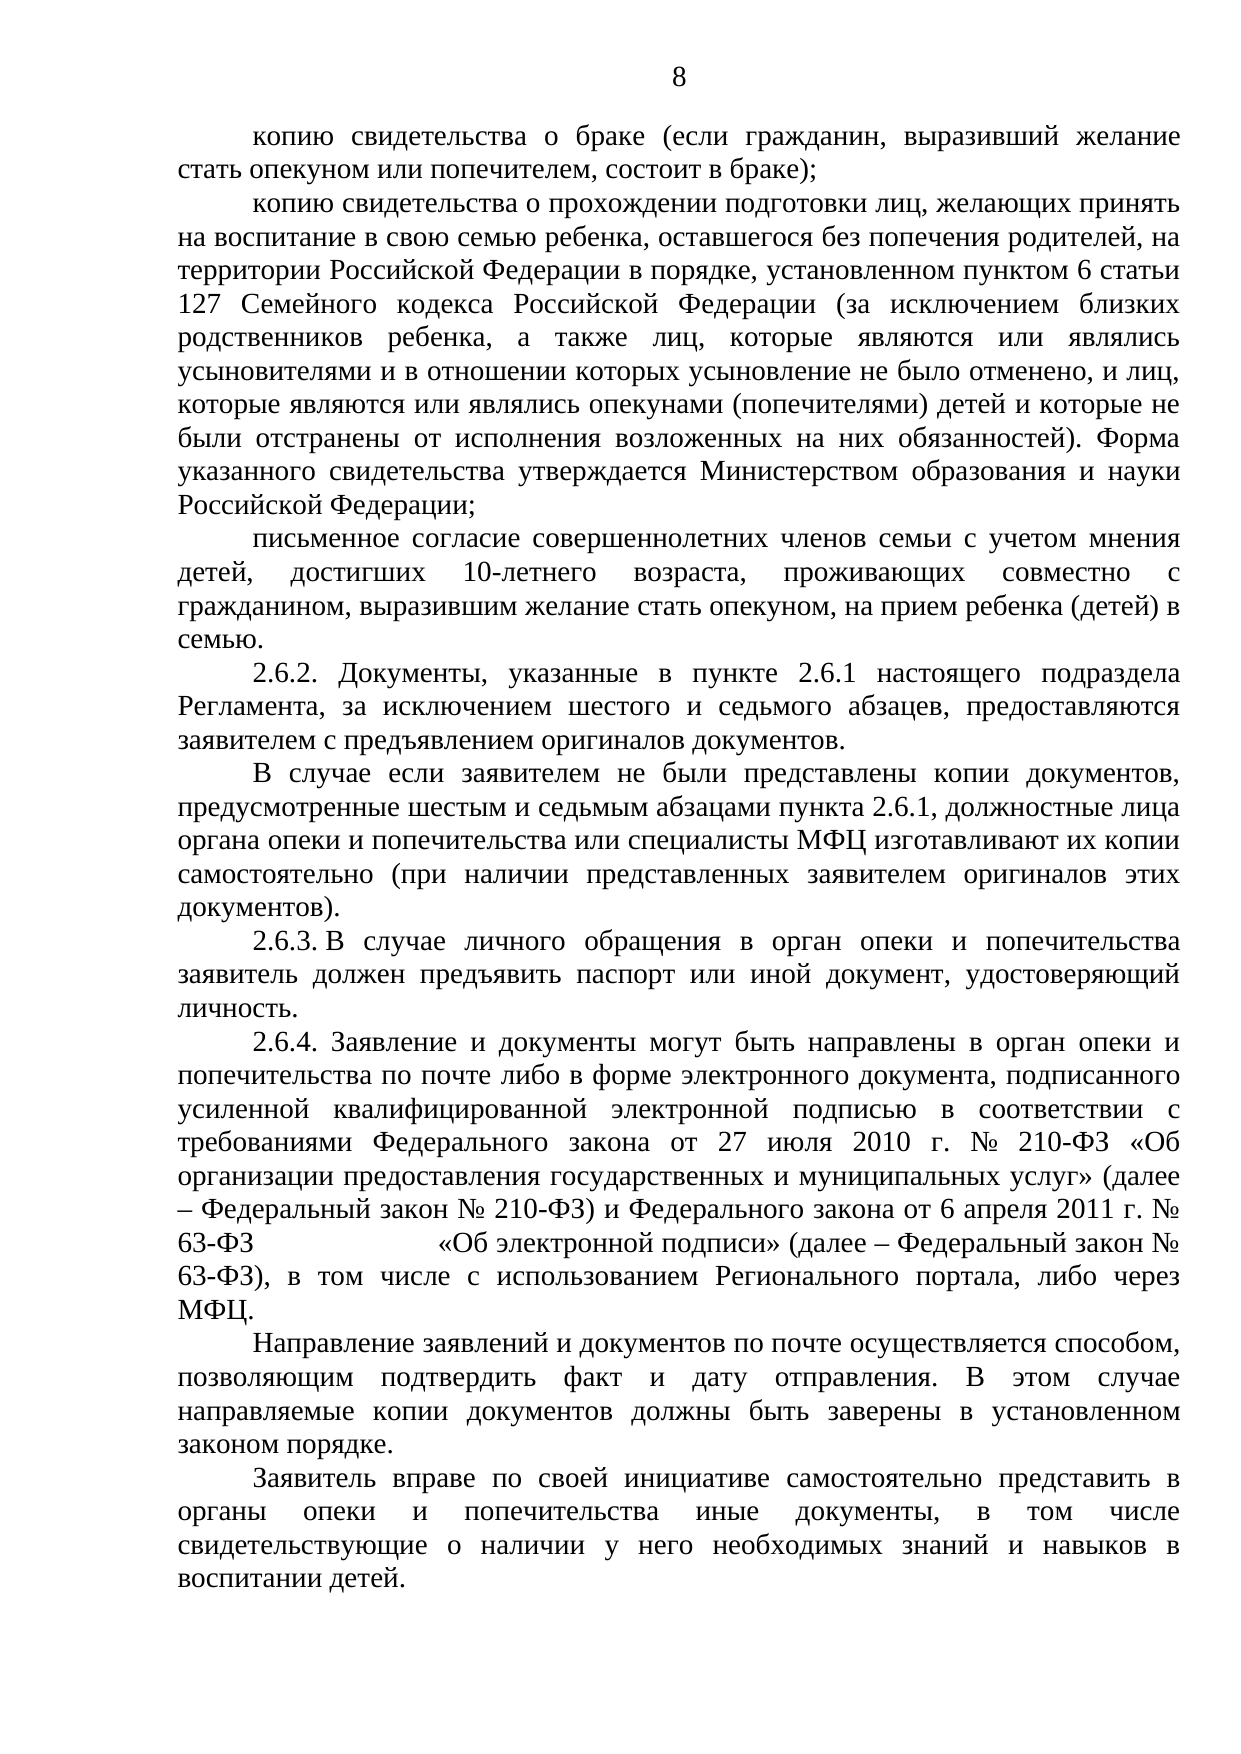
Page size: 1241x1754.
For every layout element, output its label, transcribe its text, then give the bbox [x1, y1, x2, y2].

text 2.6.2. Документы, указанные в пункте 2.6.1 настоящего подраздела Регламента, за исключением шестого и седьмого абзацев, предоставляются заявителем с предъявлением оригиналов документов. [177, 655, 1181, 755]
text Направление заявлений и документов по почте осуществляется способом, позволяющим подтвердить факт и дату отправления. В этом случае направляемые копии документов должны быть заверены в установленном законом порядке. [177, 1326, 1181, 1460]
text копию свидетельства о браке (если гражданин, выразивший желание стать опекуном или попечителем, состоит в браке); [177, 118, 1181, 185]
text Заявитель вправе по своей инициативе самостоятельно представить в органы опеки и попечительства иные документы, в том числе свидетельствующие о наличии у него необходимых знаний и навыков в воспитании детей. [177, 1460, 1181, 1594]
text В случае если заявителем не были представлены копии документов, предусмотренные шестым и седьмым абзацами пункта 2.6.1, должностные лица органа опеки и попечительства или специалисты МФЦ изготавливают их копии самостоятельно (при наличии представленных заявителем оригиналов этих документов). [177, 755, 1181, 923]
text копию свидетельства о прохождении подготовки лиц, желающих принять на воспитание в свою семью ребенка, оставшегося без попечения родителей, на территории Российской Федерации в порядке, установленном пунктом 6 статьи 127 Семейного кодекса Российской Федерации (за исключением близких родственников ребенка, а также лиц, которые являются или являлись усыновителями и в отношении которых усыновление не было отменено, и лиц, которые являются или являлись опекунами (попечителями) детей и которые не были отстранены от исполнения возложенных на них обязанностей). Форма указанного свидетельства утверждается Министерством образования и науки Российской Федерации; [177, 185, 1181, 521]
text письменное согласие совершеннолетних членов семьи с учетом мнения детей, достигших 10-летнего возраста, проживающих совместно с гражданином, выразившим желание стать опекуном, на прием ребенка (детей) в семью. [177, 521, 1181, 655]
text 2.6.3. В случае личного обращения в орган опеки и попечительства заявитель должен предъявить паспорт или иной документ, удостоверяющий личность. [177, 923, 1181, 1024]
text 2.6.4. Заявление и документы могут быть направлены в орган опеки и попечительства по почте либо в форме электронного документа, подписанного усиленной квалифицированной электронной подписью в соответствии с требованиями Федерального закона от 27 июля 2010 г. № 210-ФЗ «Об организации предоставления государственных и муниципальных услуг» (далее – Федеральный закон № 210-ФЗ) и Федерального закона от 6 апреля 2011 г. № 63-ФЗ «Об электронной подписи» (далее – Федеральный закон № 63-ФЗ), в том числе с использованием Регионального портала, либо через МФЦ. [177, 1024, 1181, 1326]
